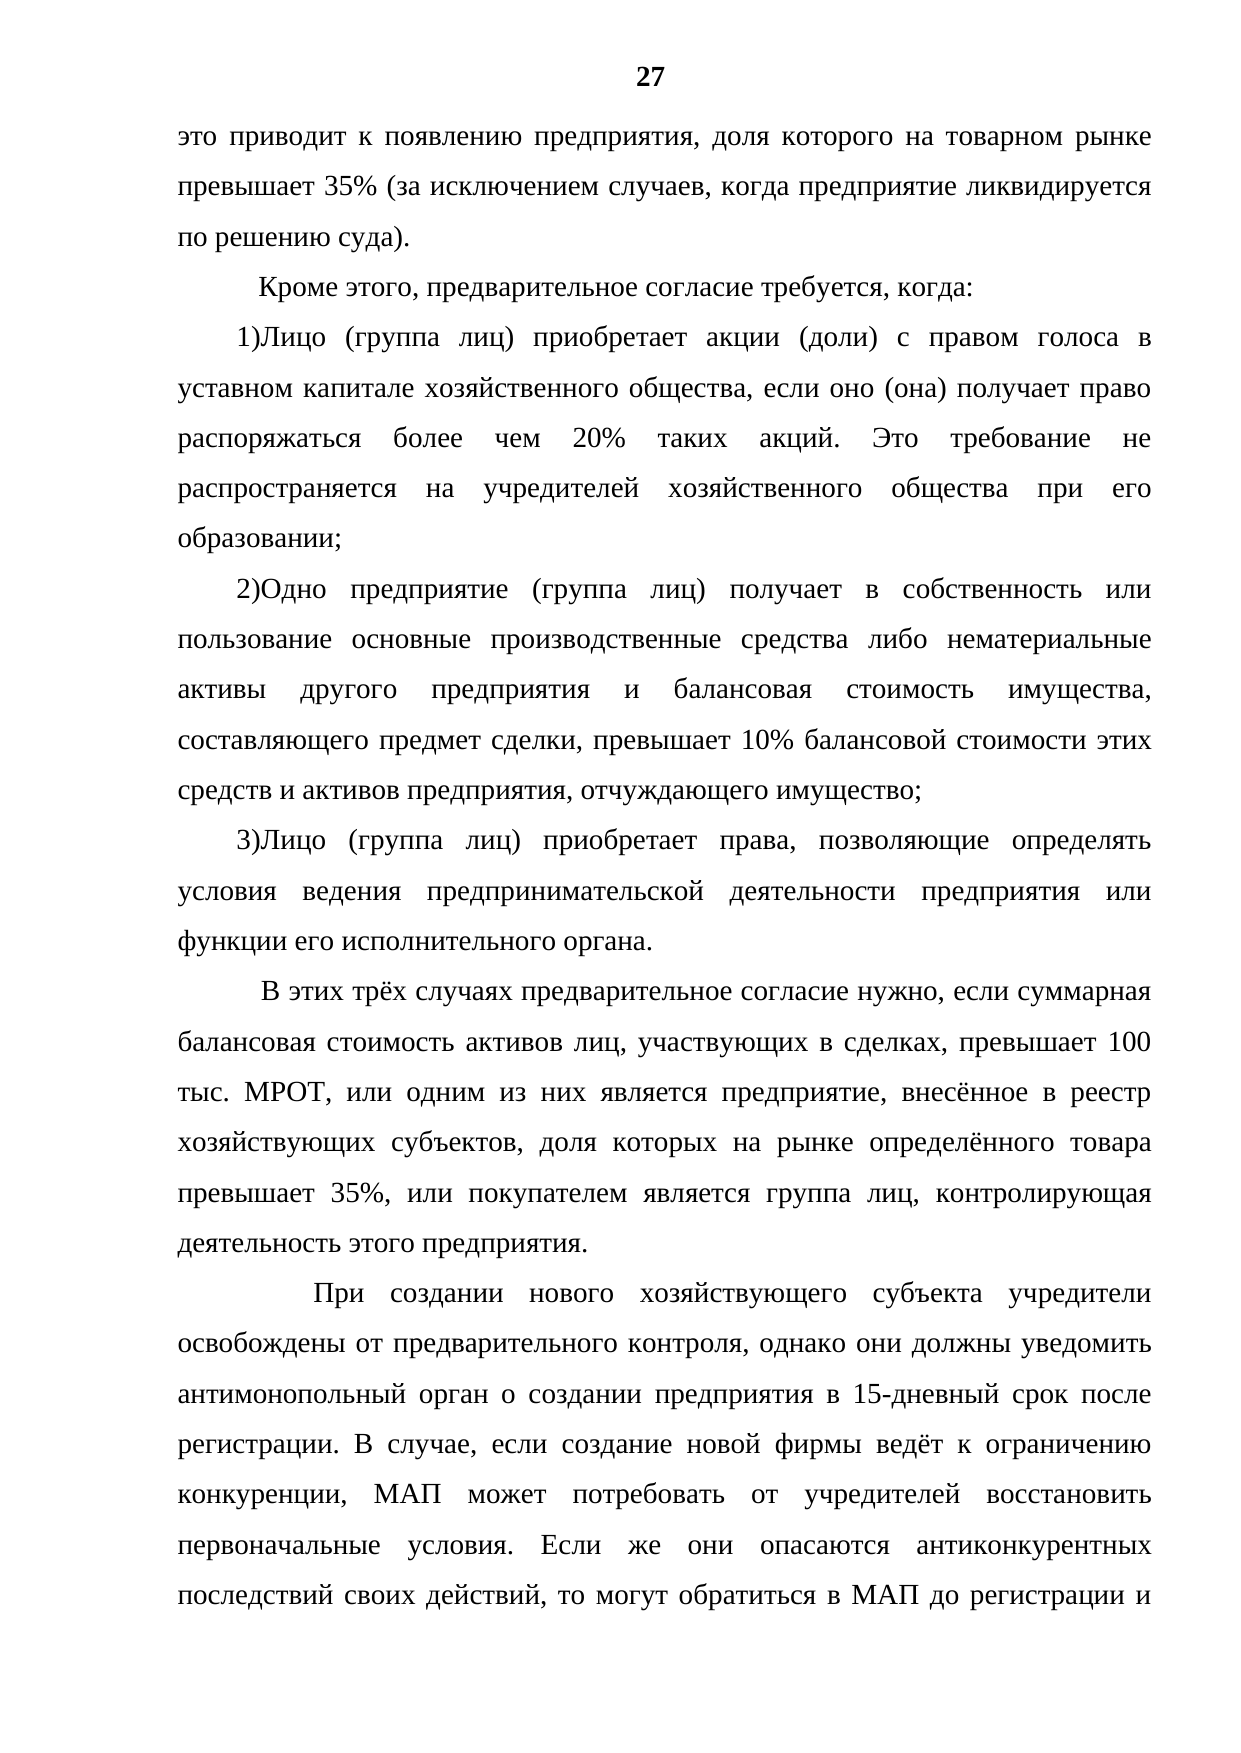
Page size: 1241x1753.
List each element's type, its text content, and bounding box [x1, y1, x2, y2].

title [177, 1275, 1152, 1611]
title 2)Одно предприятие (группа лиц) получает в собственность или пользование основные производственные средства либо нематериальные активы другого предприятия и балансовая стоимость имущества, составляющего предмет сделки, превышает 10% балансовой стоимости этих средств и активов предприятия, отчуждающего имущество; [177, 571, 1152, 806]
title В этих трёх случаях предварительное согласие нужно, если суммарная балансовая стоимость активов лиц, участвующих в сделках, превышает 100 тыс. МРОТ, или одним из них является предприятие, внесённое в реестр хозяйствующих субъектов, доля которых на рынке определённого товара превышает 35%, или покупателем является группа лиц, контролирующая деятельность этого предприятия. [177, 973, 1152, 1258]
title 3)Лицо (группа лиц) приобретает права, позволяющие определять условия ведения предпринимательской деятельности предприятия или функции его исполнительного органа. [177, 822, 1152, 957]
title Кроме этого, предварительное согласие требуется, когда: [177, 269, 1152, 303]
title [177, 118, 1152, 252]
title 1)Лицо (группа лиц) приобретает акции (доли) с правом голоса в уставном капитале хозяйственного общества, если оно (она) получает право распоряжаться более чем 20% таких акций. Это требование не распространяется на учредителей хозяйственного общества при его образовании; [177, 319, 1152, 554]
